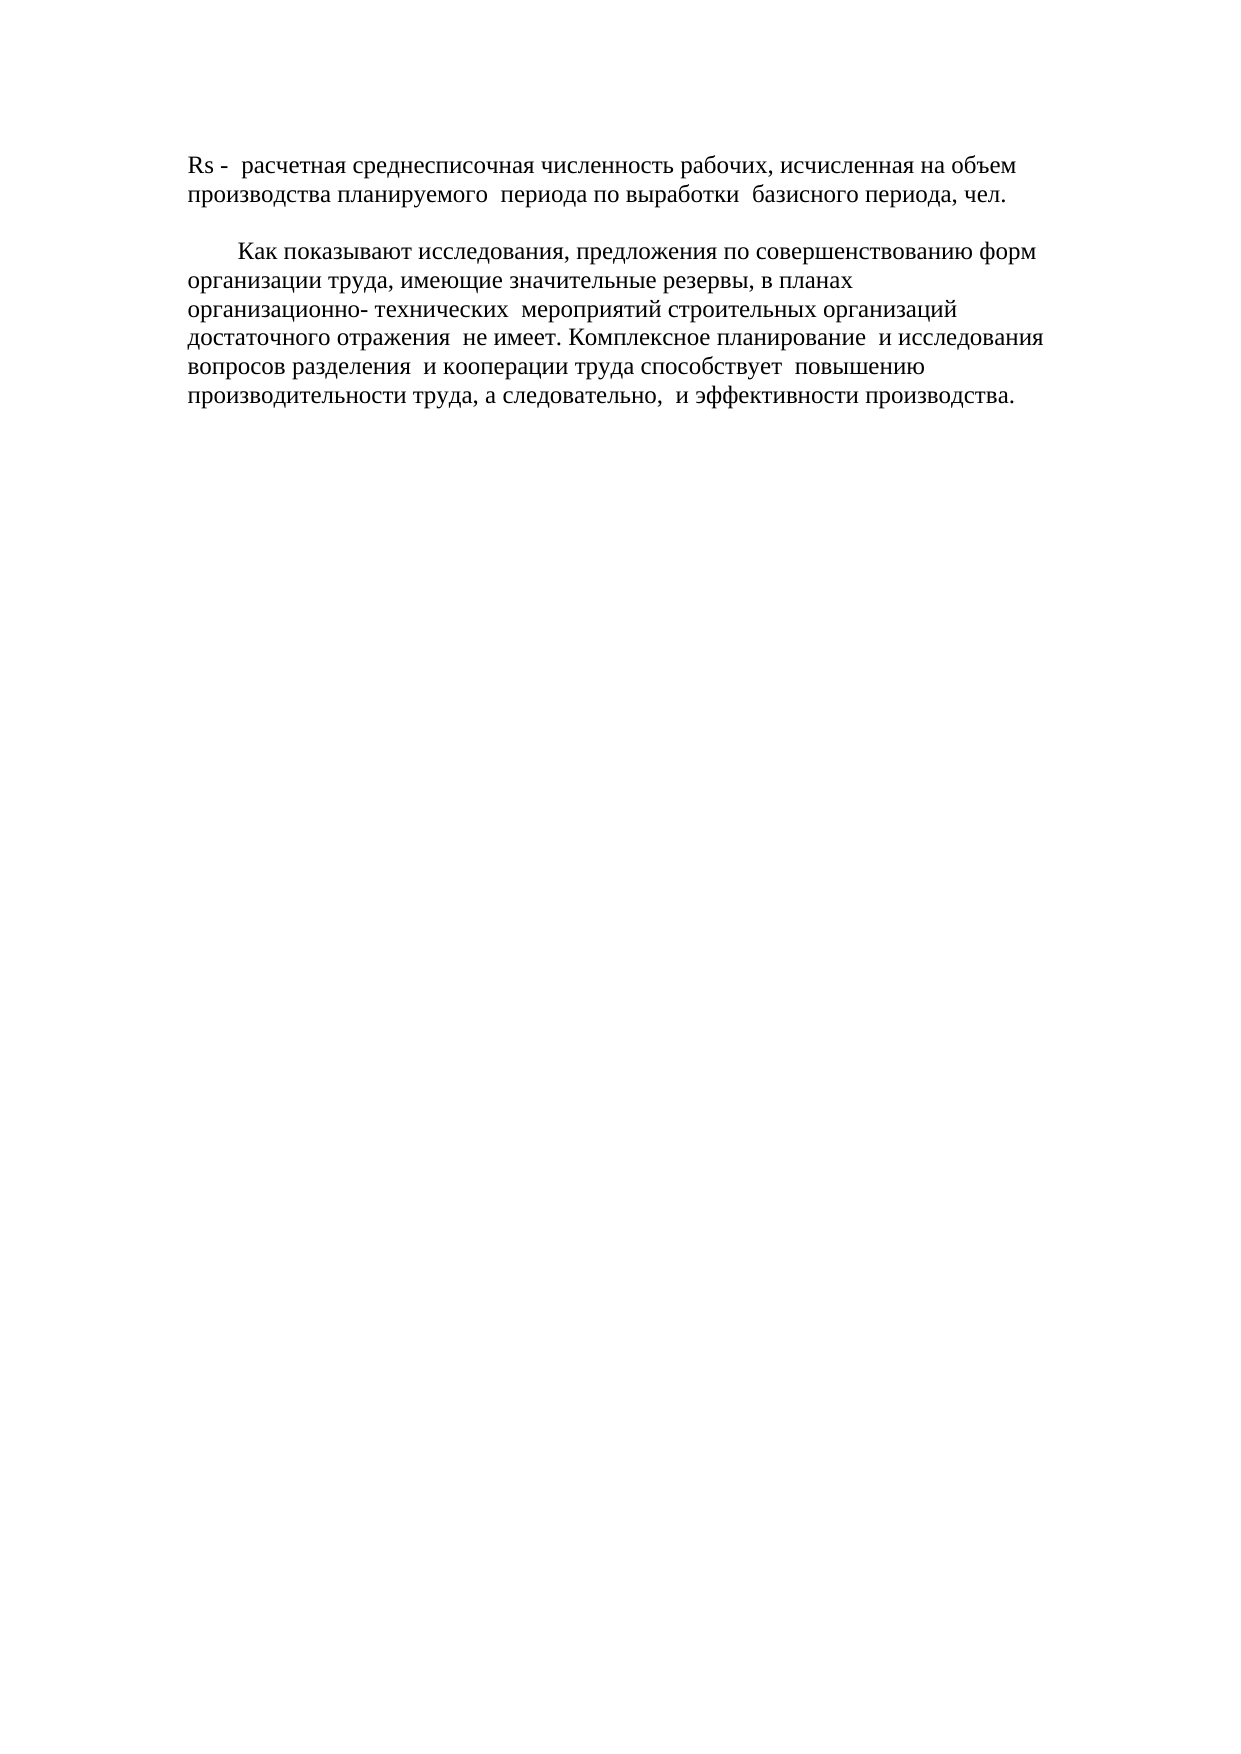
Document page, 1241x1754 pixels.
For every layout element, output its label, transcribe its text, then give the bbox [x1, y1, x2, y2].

text Rs - расчетная среднесписочная численность рабочих, исчисленная на объем производства планируемого периода по выработки базисного периода, чел. [187, 150, 1053, 207]
text Как показывают исследования, предложения по совершенствованию форм организации труда, имеющие значительные резервы, в планах организационно- технических мероприятий строительных организаций достаточного отражения не имеет. Комплексное планирование и исследования вопросов разделения и кооперации труда способствует повышению производительности труда, а следовательно, и эффективности производства. [187, 236, 1053, 409]
